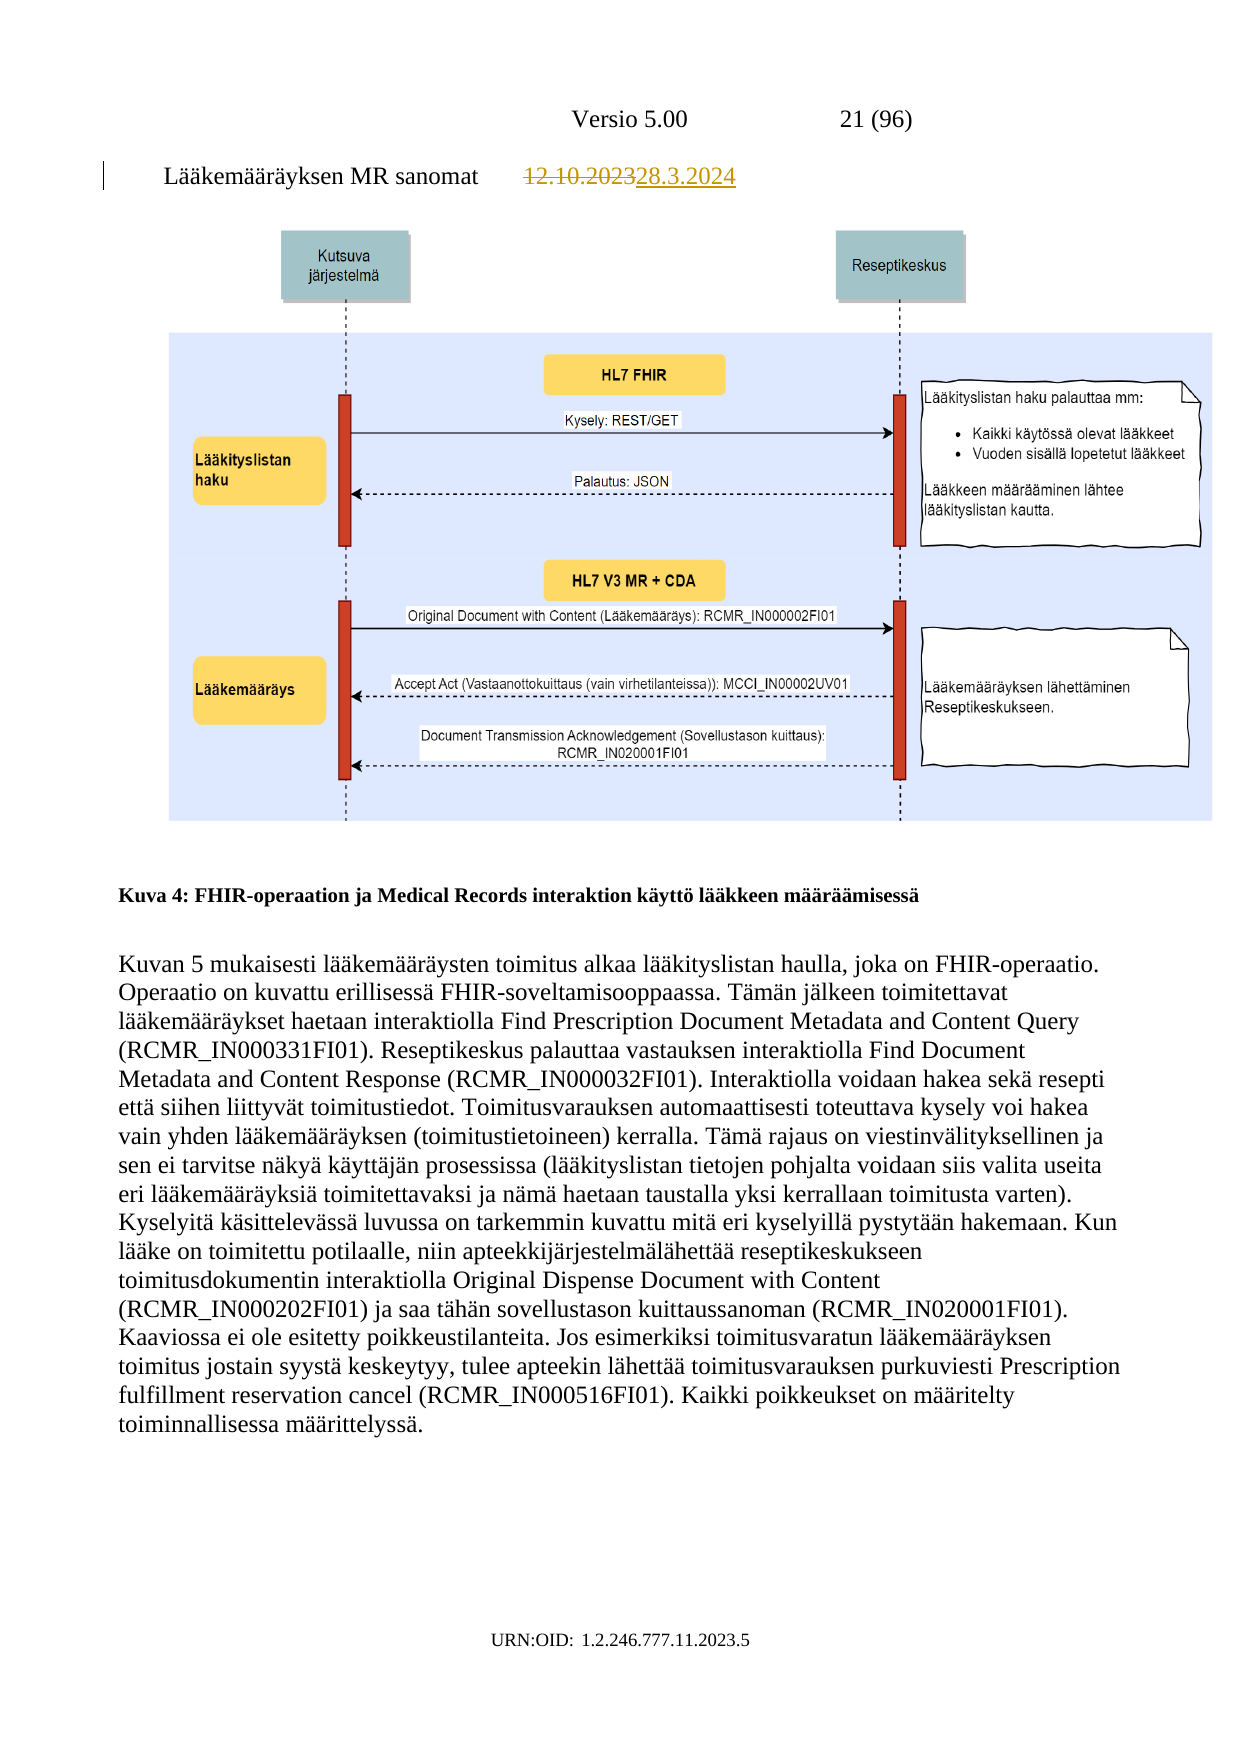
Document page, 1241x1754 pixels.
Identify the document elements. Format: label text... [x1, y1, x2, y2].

text Kuva 4: FHIR-operaation ja Medical Records interaktion käyttö lääkkeen määräämisessä [118, 883, 1122, 907]
text Kuvan 5 mukaisesti lääkemääräysten toimitus alkaa lääkityslistan haulla, joka on FHIR-operaatio. Operaatio on kuvattu erillisessä FHIR-soveltamisooppaassa. Tämän jälkeen toimitettavat lääkemääräykset haetaan interaktiolla Find Prescription Document Metadata and Content Query (RCMR_IN000331FI01). Reseptikeskus palauttaa vastauksen interaktiolla Find Document Metadata and Content Response (RCMR_IN000032FI01). Interaktiolla voidaan hakea sekä resepti että siihen liittyvät toimitustiedot. Toimitusvarauksen automaattisesti toteuttava kysely voi hakea vain yhden lääkemääräyksen (toimitustietoineen) kerralla. Tämä rajaus on viestinvälityksellinen ja sen ei tarvitse näkyä käyttäjän prosessissa (lääkityslistan tietojen pohjalta voidaan siis valita useita eri lääkemääräyksiä toimitettavaksi ja nämä haetaan taustalla yksi kerrallaan toimitusta varten). Kyselyitä käsittelevässä luvussa on tarkemmin kuvattu mitä eri kyselyillä pystytään hakemaan. Kun lääke on toimitettu potilaalle, niin apteekkijärjestelmälähettää reseptikeskukseen toimitusdokumentin interaktiolla Original Dispense Document with Content (RCMR_IN000202FI01) ja saa tähän sovellustason kuittaussanoman (RCMR_IN020001FI01). Kaaviossa ei ole esitetty poikkeustilanteita. Jos esimerkiksi toimitusvaratun lääkemääräyksen toimitus jostain syystä keskeytyy, tulee apteekin lähettää toimitusvarauksen purkuviesti Prescription fulfillment reservation cancel (RCMR_IN000516FI01). Kaikki poikkeukset on määritelty toiminnallisessa määrittelyssä. [118, 949, 1122, 1437]
picture [118, 218, 1233, 842]
